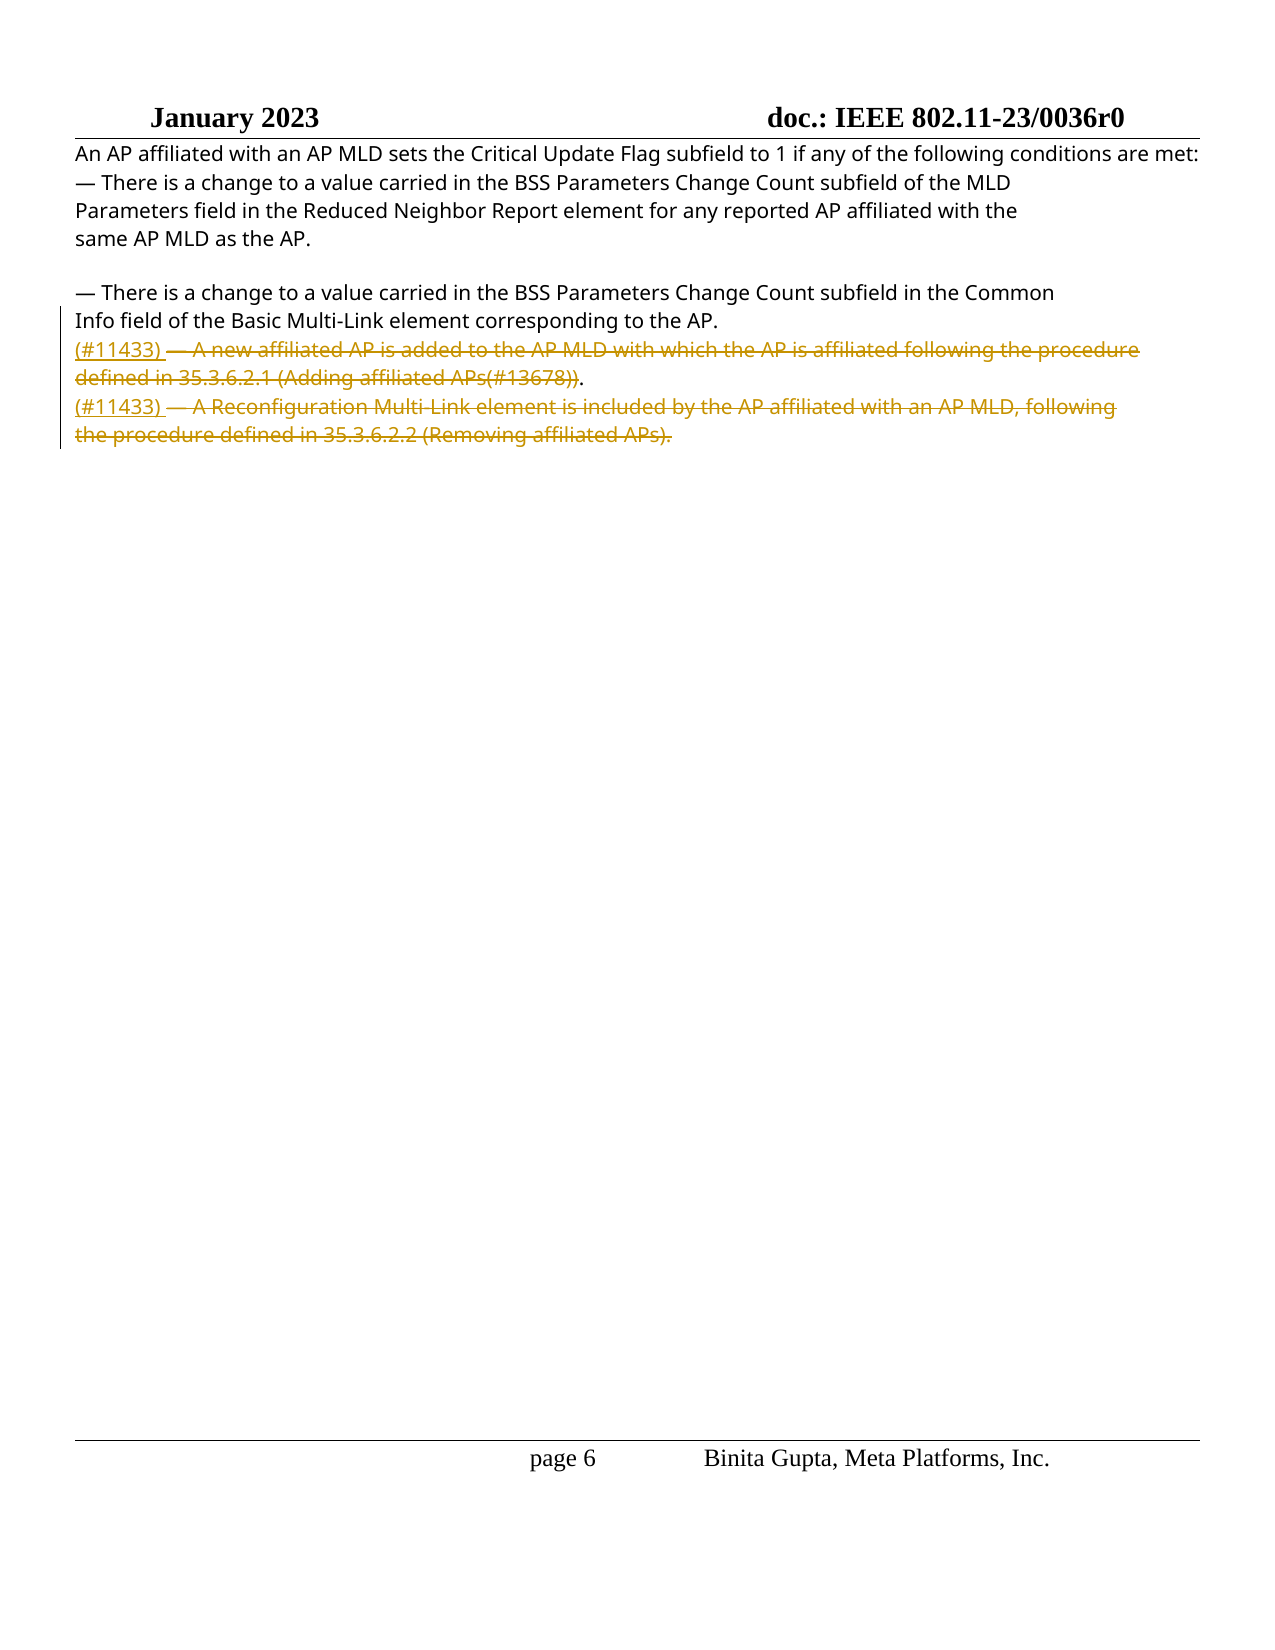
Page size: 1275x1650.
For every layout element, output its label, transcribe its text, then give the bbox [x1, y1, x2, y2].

text — There is a change to a value carried in the BSS Parameters Change Count subfield in the Common Info field of the Basic Multi-Link element corresponding to the AP.. [75, 278, 1200, 473]
text An AP affiliated with an AP MLD sets the Critical Update Flag subfield to 1 if any of the following conditions are met: — There is a change to a value carried in the BSS Parameters Change Count subfield of the MLD Parameters field in the Reduced Neighbor Report element for any reported AP affiliated with the same AP MLD as the AP. [75, 139, 1200, 253]
